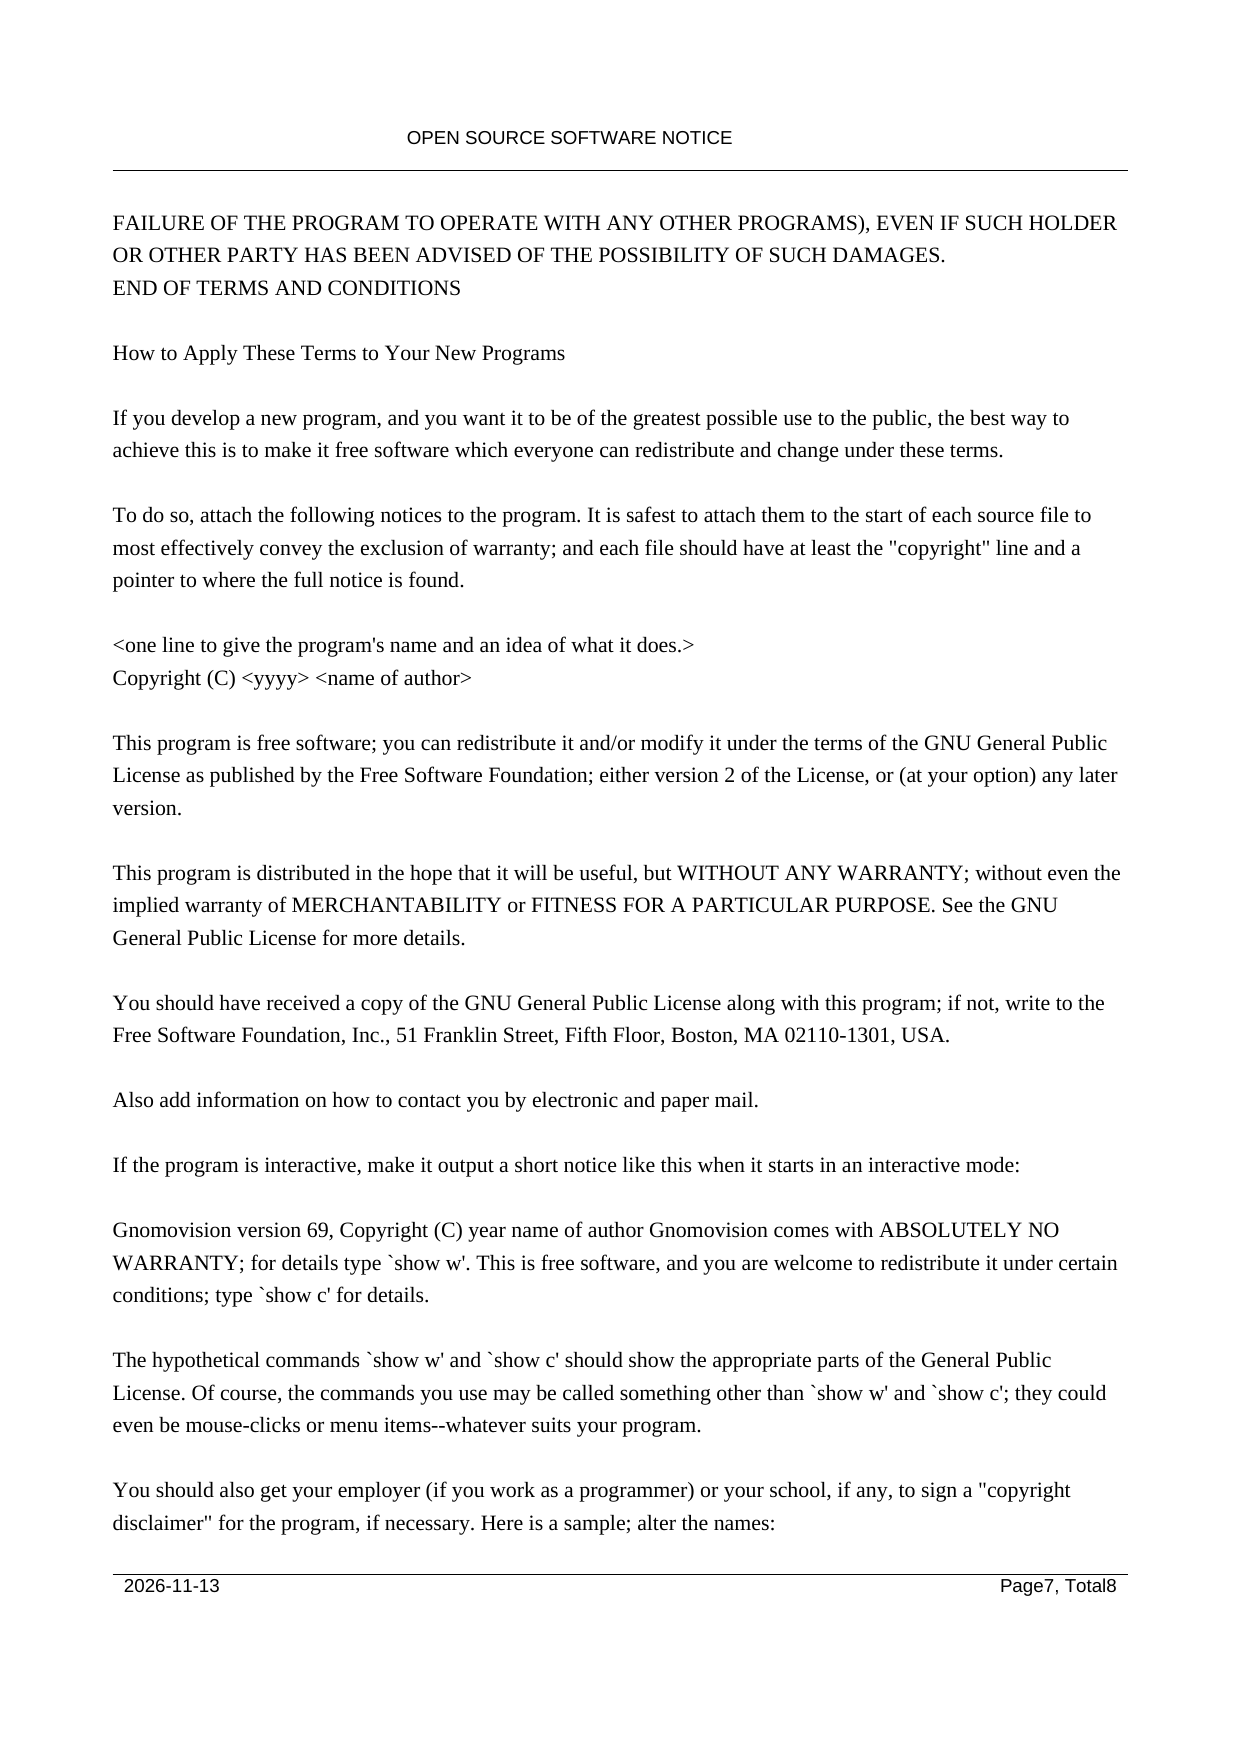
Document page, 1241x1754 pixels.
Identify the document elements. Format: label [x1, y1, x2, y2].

text [112, 206, 1128, 1539]
